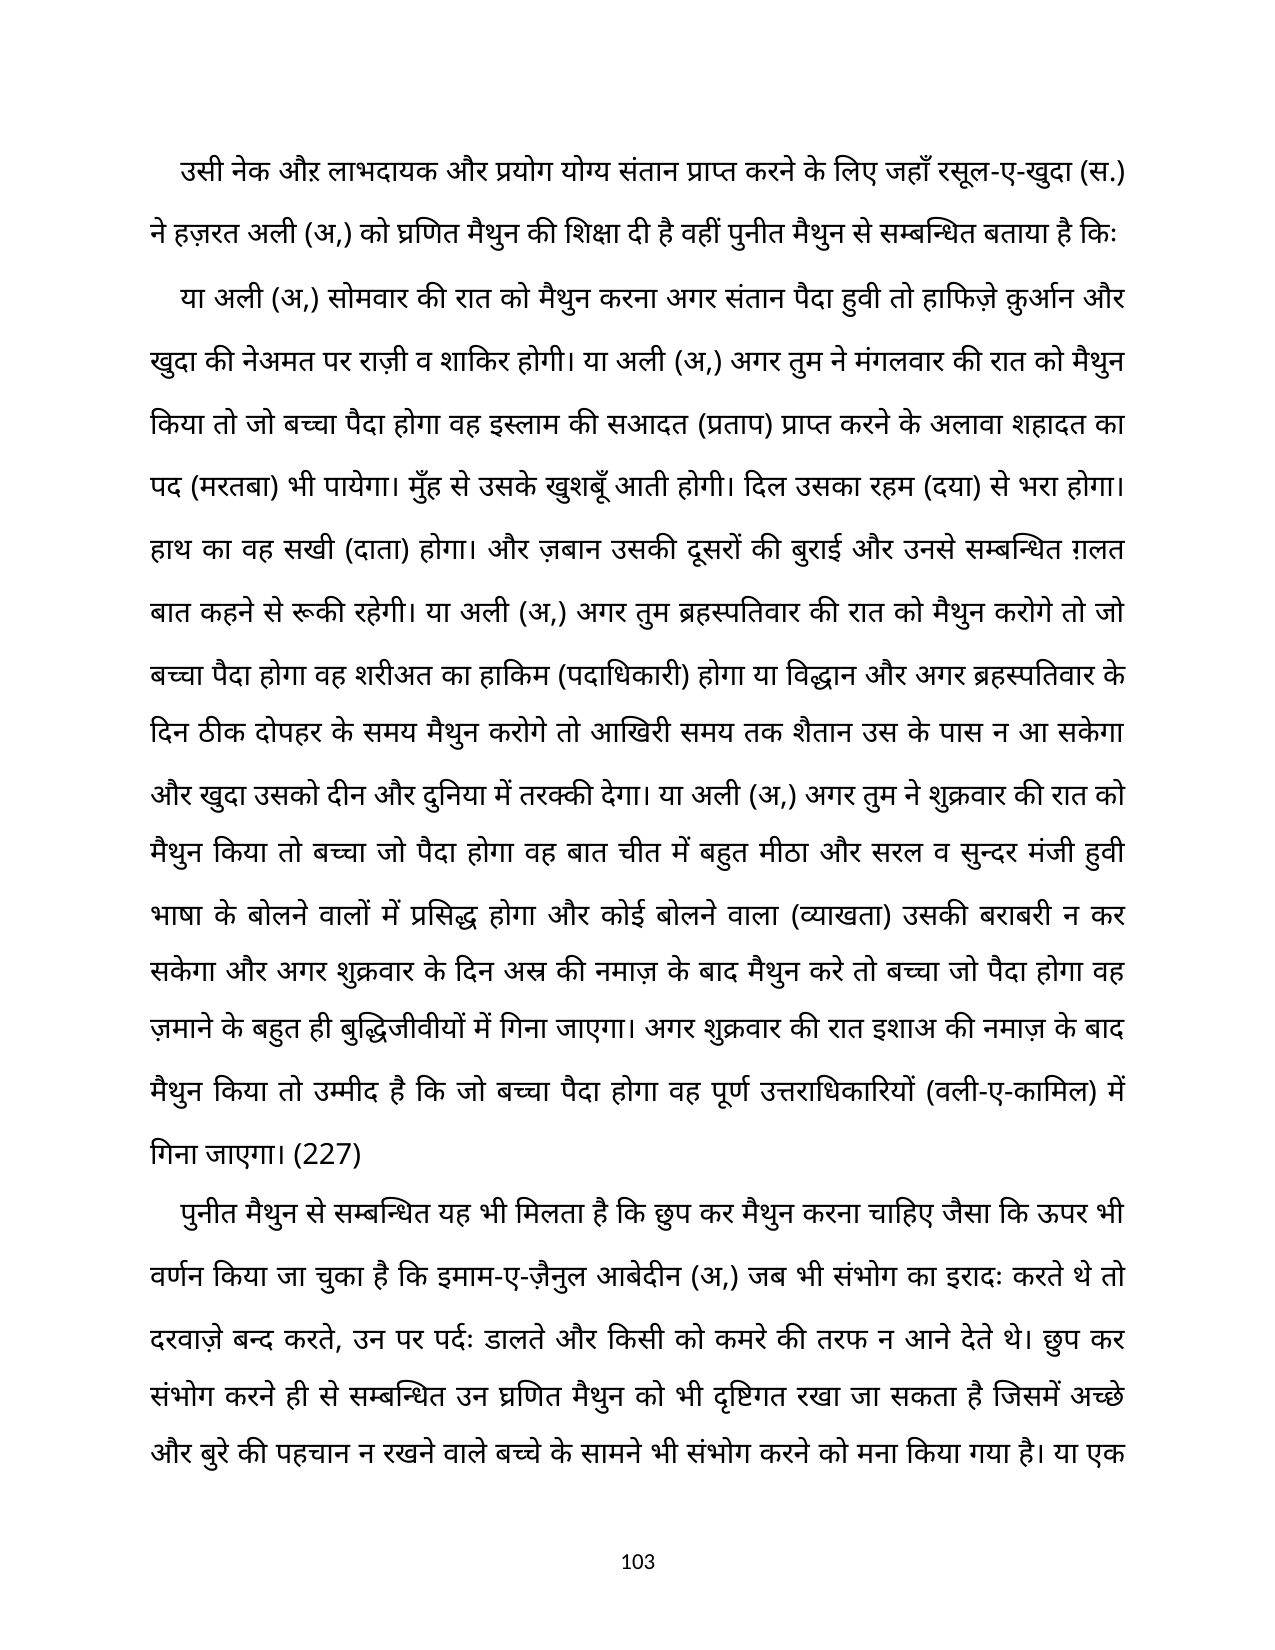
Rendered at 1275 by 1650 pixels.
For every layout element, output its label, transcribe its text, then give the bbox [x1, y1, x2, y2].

text उसी नेक औऱ लाभदायक और प्रयोग योग्य संतान प्राप्त करने के लिए जहाँ रसूल-ए-खुदा (स.) ने हज़रत अली (अ,) को घ्रणित मैथुन की शिक्षा दी है वहीं पुनीत मैथुन से सम्बन्धित बताया है किः [150, 150, 1125, 256]
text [150, 1198, 1125, 1475]
text या अली (अ,) सोमवार की रात को मैथुन करना अगर संतान पैदा हुवी तो हाफिज़े क़ुर्आन और खुदा की नेअमत पर राज़ी व शाकिर होगी। या अली (अ,) अगर तुम ने मंगलवार की रात को मैथुन किया तो जो बच्चा पैदा होगा वह इस्लाम की सआदत (प्रताप) प्राप्त करने के अलावा शहादत का पद (मरतबा) भी पायेगा। मुँह से उसके खुशबूँ आती होगी। दिल उसका रहम (दया) से भरा होगा। हाथ का वह सखी (दाता) होगा। और ज़बान उसकी दूसरों की बुराई और उनसे सम्बन्धित ग़लत बात कहने से रूकी रहेगी। या अली (अ,) अगर तुम ब्रहस्पतिवार की रात को मैथुन करोगे तो जो बच्चा पैदा होगा वह शरीअत का हाकिम (पदाधिकारी) होगा या विद्धान और अगर ब्रहस्पतिवार के दिन ठीक दोपहर के समय मैथुन करोगे तो आखिरी समय तक शैतान उस के पास न आ सकेगा और खुदा उसको दीन और दुनिया में तरक्की देगा। या अली (अ,) अगर तुम ने शुक्रवार की रात को मैथुन किया तो बच्चा जो पैदा होगा वह बात चीत में बहुत मीठा और सरल व सुन्दर मंजी हुवी भाषा के बोलने वालों में प्रसिद्ध होगा और कोई बोलने वाला (व्याखता) उसकी बराबरी न कर सकेगा और अगर शुक्रवार के दिन अस्र की नमाज़ के बाद मैथुन करे तो बच्चा जो पैदा होगा वह ज़माने के बहुत ही बुद्धिजीवीयों में गिना जाएगा। अगर शुक्रवार की रात इशाअ की नमाज़ के बाद मैथुन किया तो उम्मीद है कि जो बच्चा पैदा होगा वह पूर्ण उत्तराधिकारियों (वली-ए-कामिल) में गिना जाएगा। (227) [150, 277, 1125, 1176]
